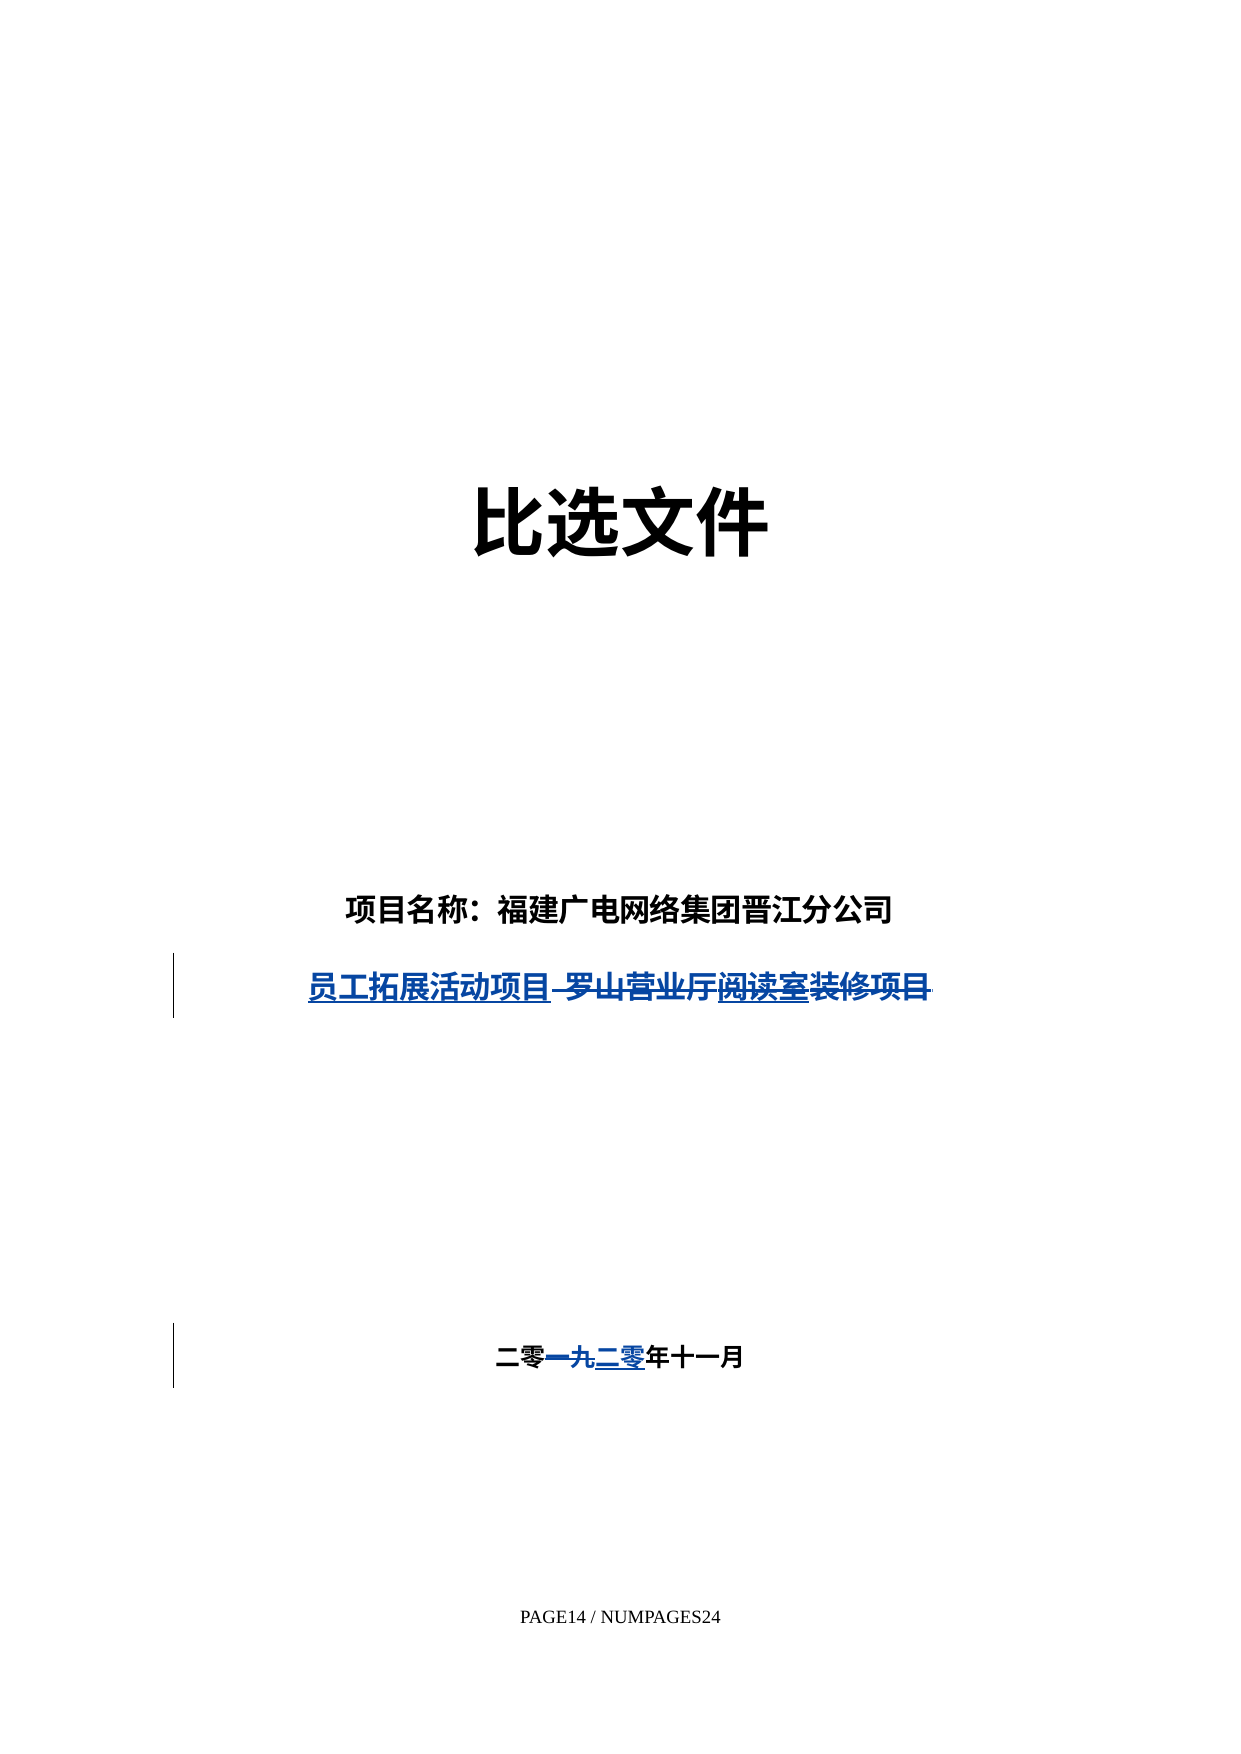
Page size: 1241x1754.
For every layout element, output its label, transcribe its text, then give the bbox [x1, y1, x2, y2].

text 二零年十一月 [187, 1323, 1053, 1388]
text 比选文件 [187, 453, 1053, 583]
text 项目名称：福建广电网络集团晋江分公司 [187, 875, 1053, 940]
